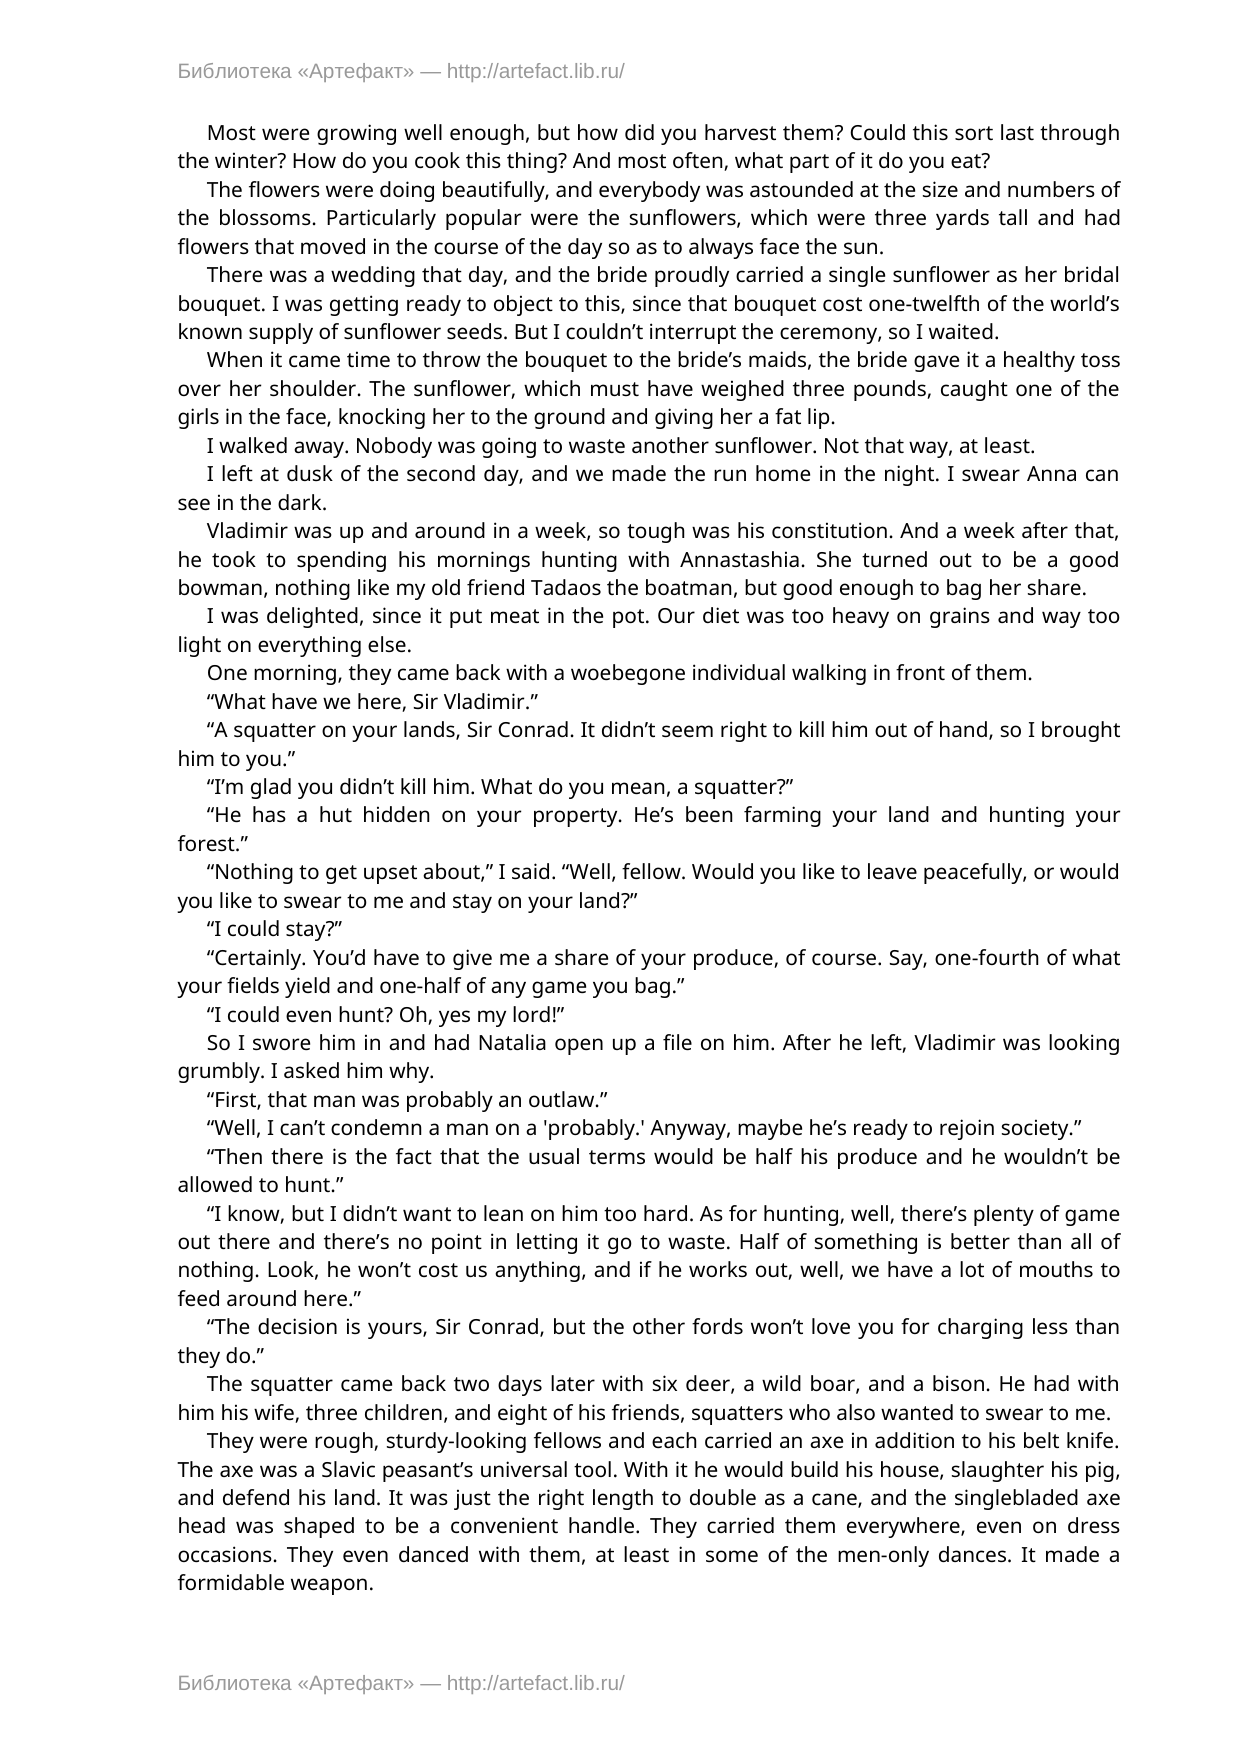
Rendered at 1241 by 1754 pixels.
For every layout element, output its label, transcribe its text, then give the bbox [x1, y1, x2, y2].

text “A squatter on your lands, Sir Conrad. It didn’t seem right to kill him out of hand, so I brought him to you.” [177, 715, 1122, 772]
text I was delighted, since it put meat in the pot. Our diet was too heavy on grains and way too light on everything else. [177, 602, 1122, 658]
text So I swore him in and had Natalia open up a file on him. After he left, Vladimir was looking grumbly. I asked him why. [177, 1028, 1122, 1085]
text “I know, but I didn’t want to lean on him too hard. As for hunting, well, there’s plenty of game out there and there’s no point in letting it go to waste. Half of something is better than all of nothing. Look, he won’t cost us anything, and if he works out, well, we have a lot of mouths to feed around here.” [177, 1199, 1122, 1312]
text “The decision is yours, Sir Conrad, but the other fords won’t love you for charging less than they do.” [177, 1312, 1122, 1369]
text They were rough, sturdy-looking fellows and each carried an axe in addition to his belt knife. The axe was a Slavic peasant’s universal tool. With it he would build his house, slaughter his pig, and defend his land. It was just the right length to double as a cane, and the singlebladed axe head was shaped to be a convenient handle. They carried them everywhere, even on dress occasions. They even danced with them, at least in some of the men-only dances. It made a formidable weapon. [177, 1426, 1122, 1597]
text “I’m glad you didn’t kill him. What do you mean, a squatter?” [177, 772, 1122, 801]
text One morning, they came back with a woebegone individual walking in front of them. [177, 658, 1122, 687]
text I walked away. Nobody was going to waste another sunflower. Not that way, at least. [177, 431, 1122, 459]
text The flowers were doing beautifully, and everybody was astounded at the size and numbers of the blossoms. Particularly popular were the sunflowers, which were three yards tall and had flowers that moved in the course of the day so as to always face the sun. [177, 175, 1122, 260]
text There was a wedding that day, and the bride proudly carried a single sunflower as her bridal bouquet. I was getting ready to object to this, since that bouquet cost one-twelfth of the world’s known supply of sunflower seeds. But I couldn’t interrupt the ceremony, so I waited. [177, 260, 1122, 346]
text “First, that man was probably an outlaw.” [177, 1085, 1122, 1113]
text “Nothing to get upset about,” I said. “Well, fellow. Would you like to leave peacefully, or would you like to swear to me and stay on your land?” [177, 857, 1122, 914]
text “What have we here, Sir Vladimir.” [177, 687, 1122, 715]
text Most were growing well enough, but how did you harvest them? Could this sort last through the winter? How do you cook this thing? And most often, what part of it do you eat? [177, 118, 1122, 175]
text “He has a hut hidden on your property. He’s been farming your land and hunting your forest.” [177, 801, 1122, 857]
text “Well, I can’t condemn a man on a 'probably.' Anyway, maybe he’s ready to rejoin society.” [177, 1113, 1122, 1142]
text “Certainly. You’d have to give me a share of your produce, of course. Say, one-fourth of what your fields yield and one-half of any game you bag.” [177, 943, 1122, 1000]
text “Then there is the fact that the usual terms would be half his produce and he wouldn’t be allowed to hunt.” [177, 1142, 1122, 1199]
text Vladimir was up and around in a week, so tough was his constitution. And a week after that, he took to spending his mornings hunting with Annastashia. She turned out to be a good bowman, nothing like my old friend Tadaos the boatman, but good enough to bag her share. [177, 516, 1122, 602]
text When it came time to throw the bouquet to the bride’s maids, the bride gave it a healthy toss over her shoulder. The sunflower, which must have weighed three pounds, caught one of the girls in the face, knocking her to the ground and giving her a fat lip. [177, 346, 1122, 431]
text I left at dusk of the second day, and we made the run home in the night. I swear Anna can see in the dark. [177, 459, 1122, 516]
text The squatter came back two days later with six deer, a wild boar, and a bison. He had with him his wife, three children, and eight of his friends, squatters who also wanted to swear to me. [177, 1369, 1122, 1426]
text “I could stay?” [177, 914, 1122, 943]
text “I could even hunt? Oh, yes my lord!” [177, 1000, 1122, 1028]
